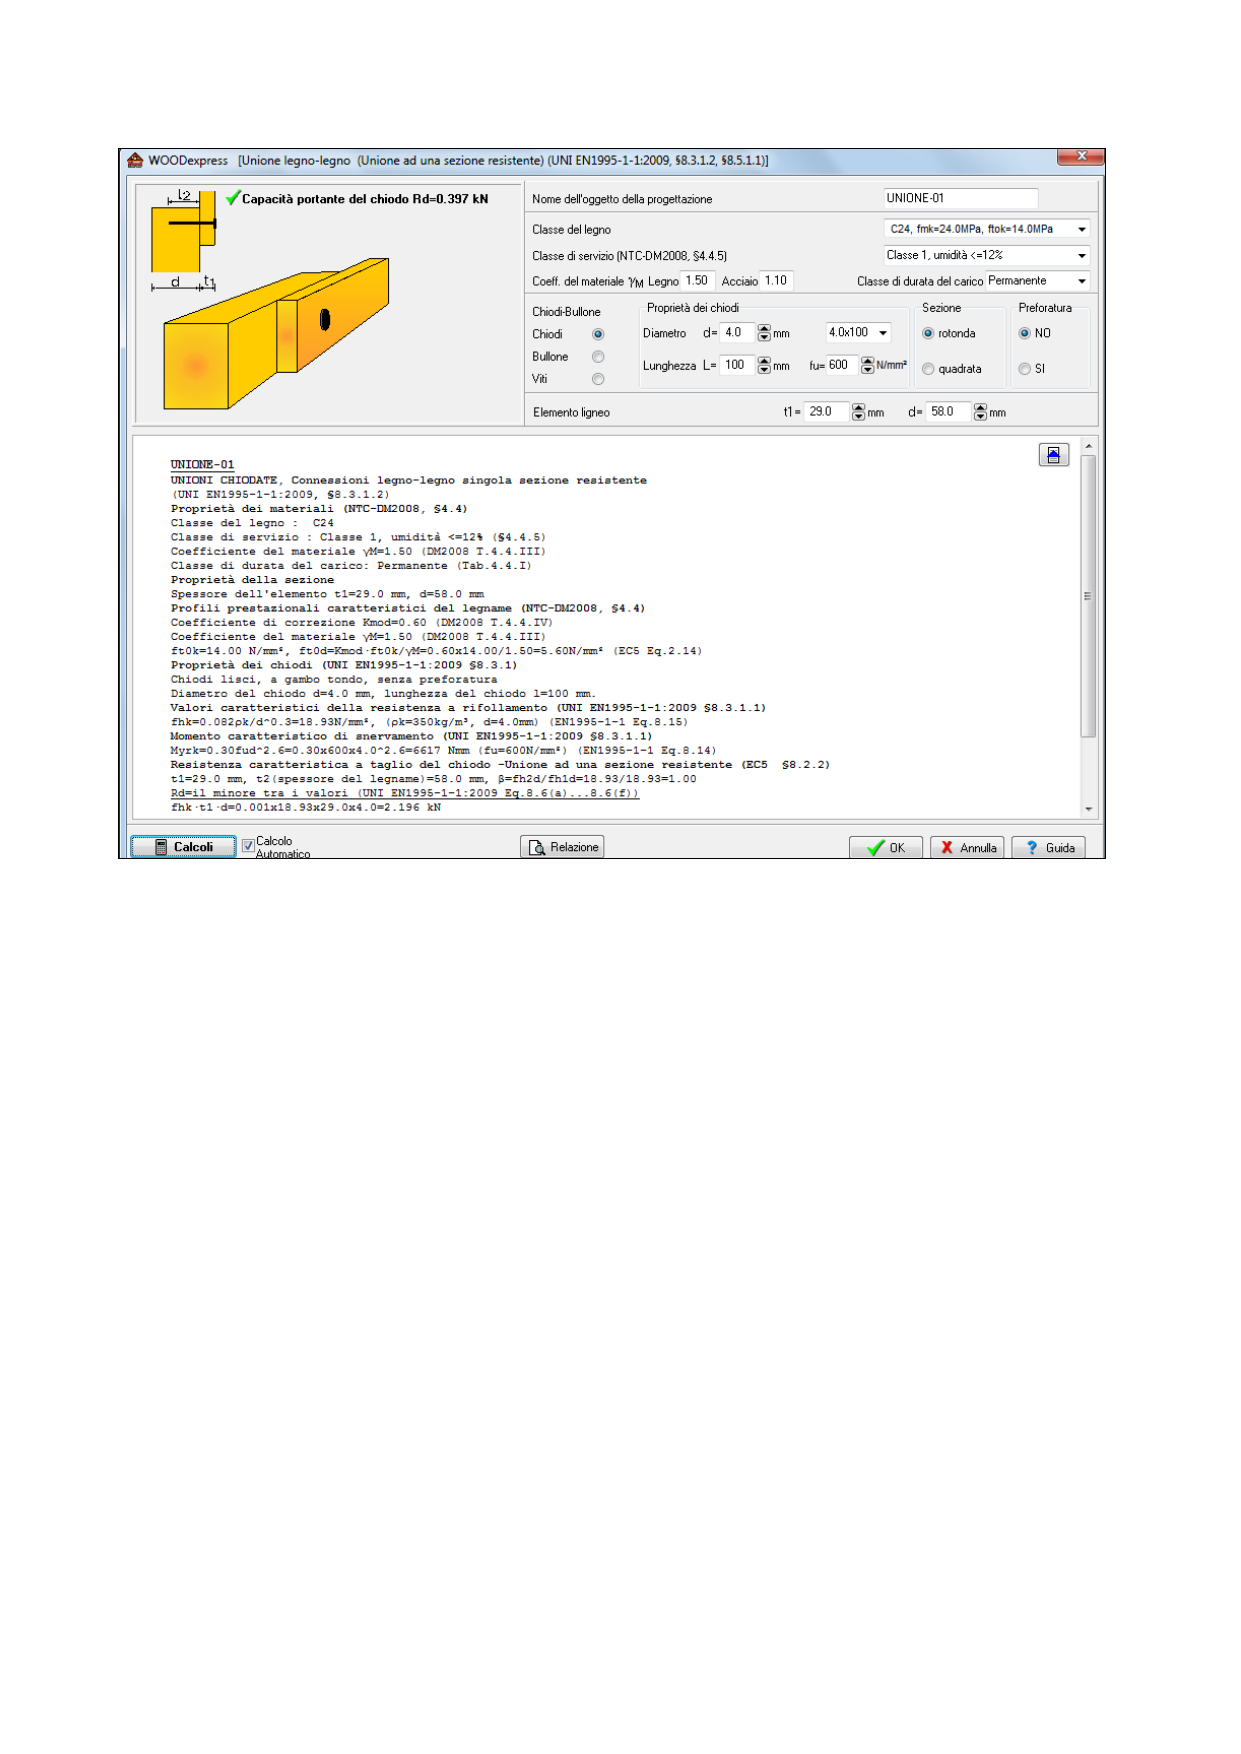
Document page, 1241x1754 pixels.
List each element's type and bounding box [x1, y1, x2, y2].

picture [119, 149, 1105, 858]
